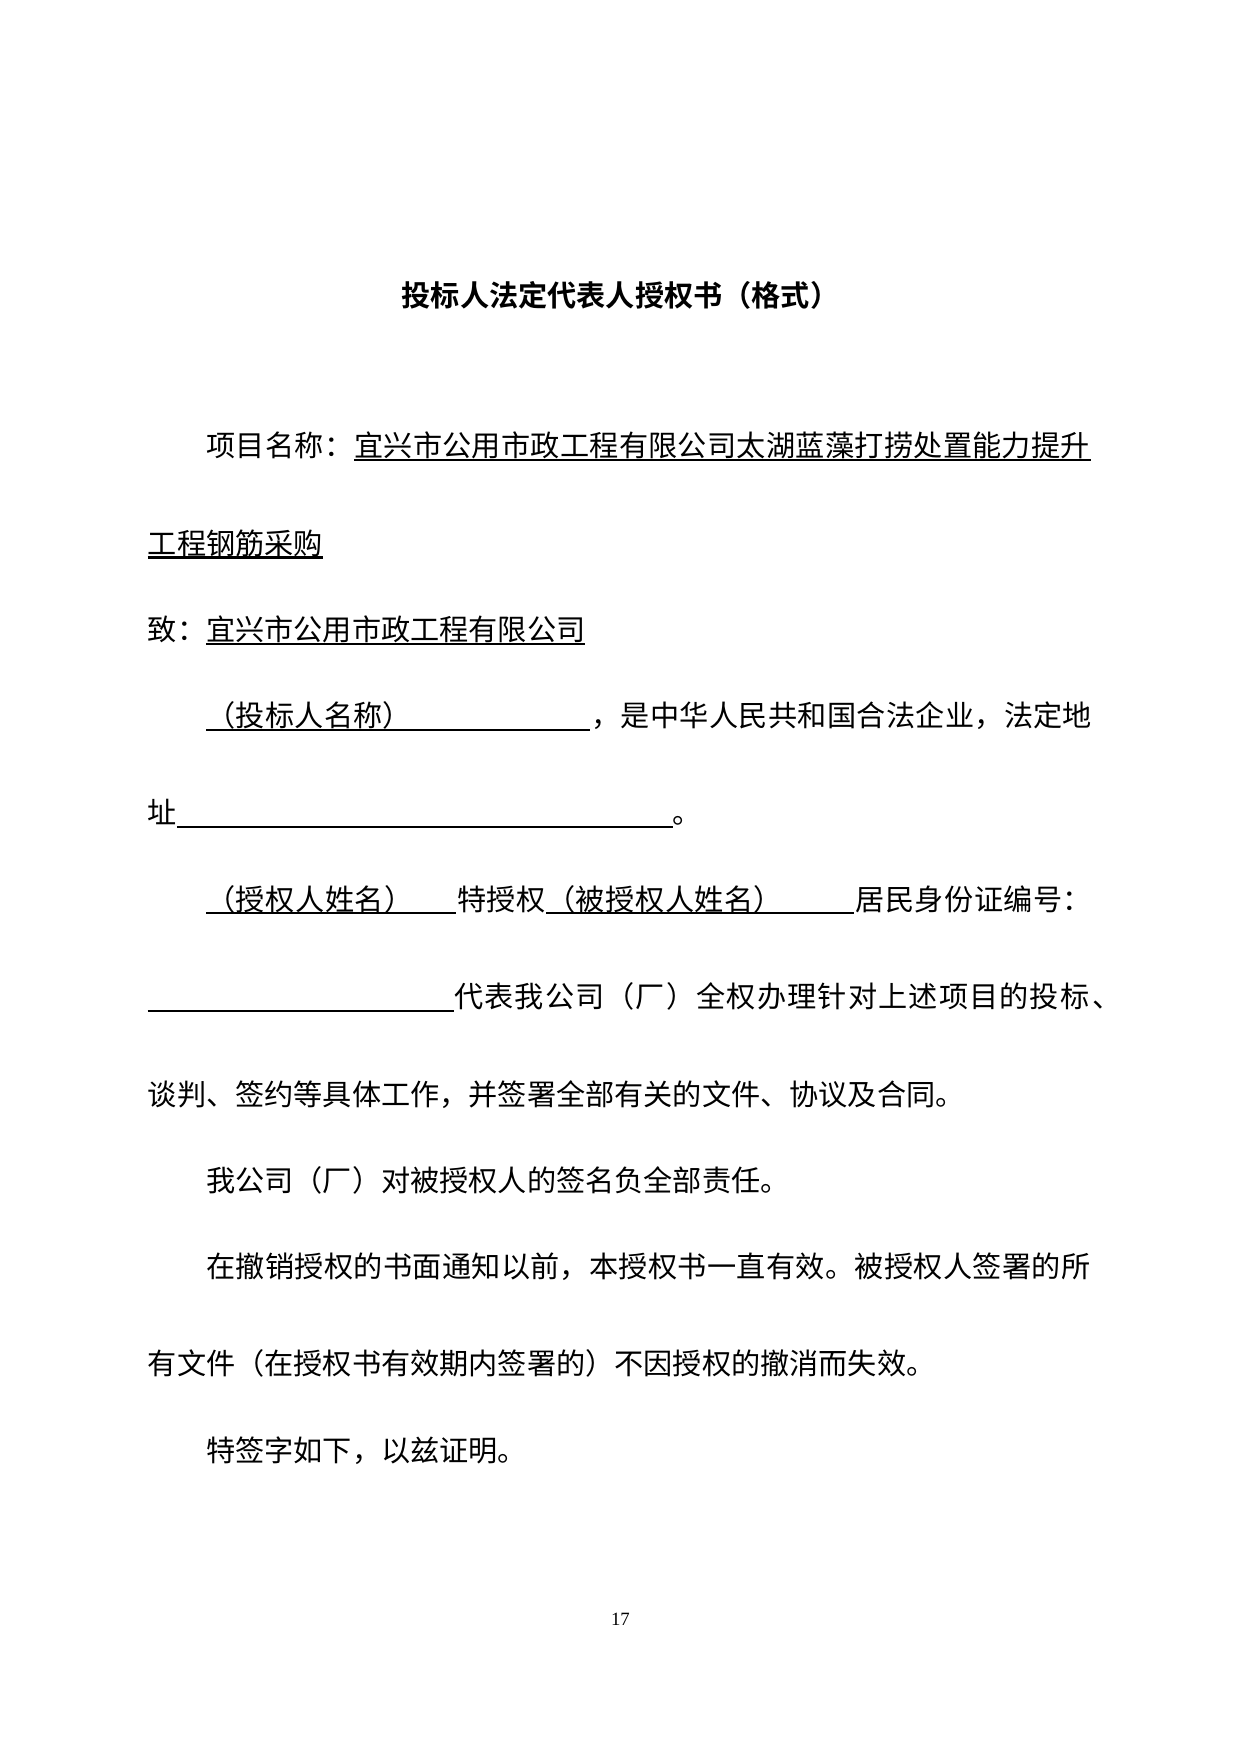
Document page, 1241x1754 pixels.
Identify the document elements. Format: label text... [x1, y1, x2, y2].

text （投标人名称） ，是中华人民共和国合法企业，法定地址 。 [148, 681, 1092, 844]
text （授权人姓名） 特授权（被授权人姓名） 居民身份证编号： 代表我公司（厂）全权办理针对上述项目的投标、谈判、签约等具体工作，并签署全部有关的文件、协议及合同。 [148, 865, 1092, 1125]
text 致：宜兴市公用市政工程有限公司 [148, 595, 1092, 660]
text 在撤销授权的书面通知以前，本授权书一直有效。被授权人签署的所有文件（在授权书有效期内签署的）不因授权的撤消而失效。 [148, 1232, 1092, 1394]
text 项目名称：宜兴市公用市政工程有限公司太湖蓝藻打捞处置能力提升工程钢筋采购 [148, 411, 1092, 574]
text 特签字如下，以兹证明。 [148, 1416, 1092, 1481]
text 投标人法定代表人授权书（格式） [148, 262, 1092, 327]
text 我公司（厂）对被授权人的签名负全部责任。 [148, 1146, 1092, 1211]
